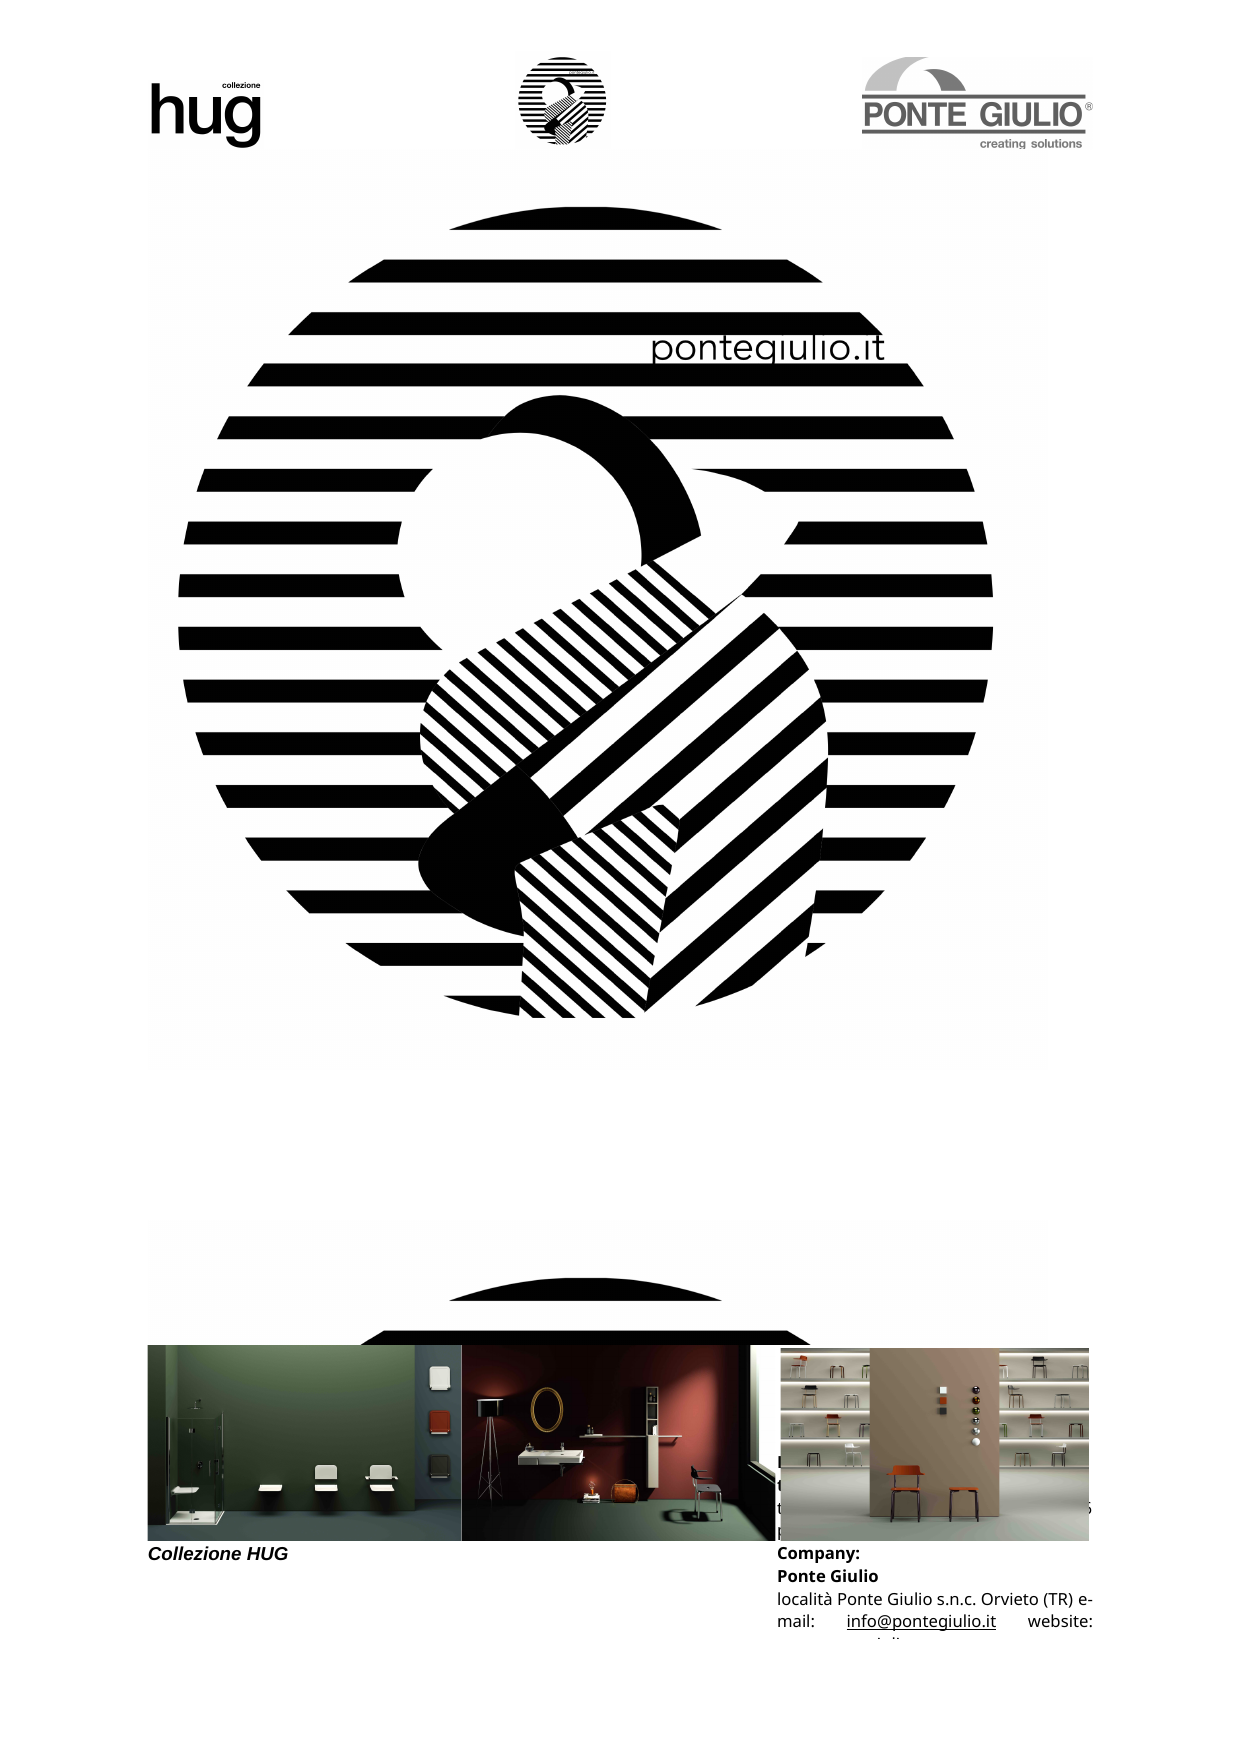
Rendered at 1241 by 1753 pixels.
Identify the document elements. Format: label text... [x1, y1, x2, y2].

picture [147, 51, 1093, 1070]
text Collezione HUG [148, 1543, 1092, 1564]
picture [147, 1220, 1048, 1541]
picture [780, 1348, 1089, 1541]
